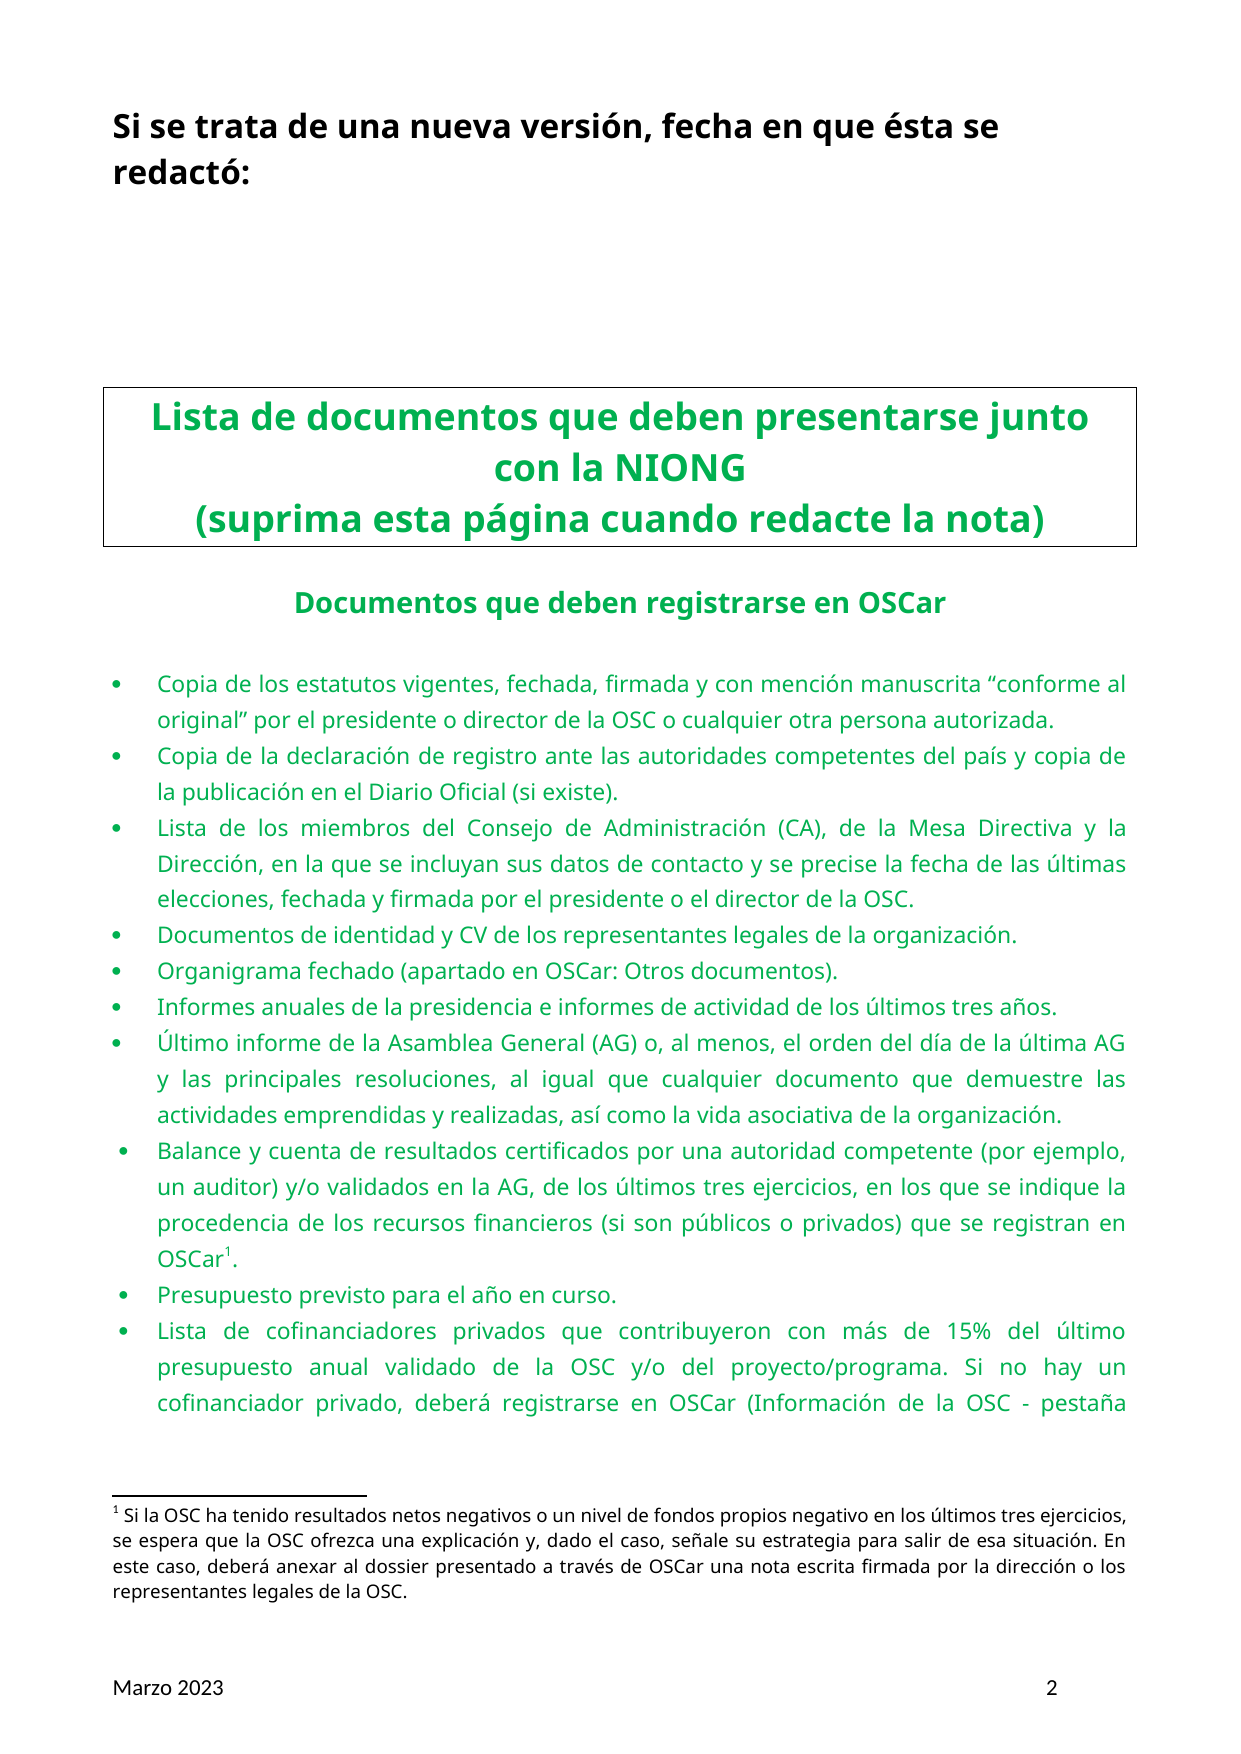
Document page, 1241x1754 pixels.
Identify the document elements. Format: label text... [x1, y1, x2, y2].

list Documentos de identidad y CV de los representantes legales de la organización. [112, 919, 1128, 951]
text Lista de documentos que deben presentarse junto con la NIONG [104, 388, 1136, 489]
text Si se trata de una nueva versión, fecha en que ésta se redactó: [112, 103, 1128, 194]
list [119, 1315, 1128, 1418]
text Documentos que deben registrarse en OSCar [112, 583, 1128, 622]
list Copia de la declaración de registro ante las autoridades competentes del país y copia de la publicación en el Diario Oficial (si existe). [112, 740, 1128, 807]
list Último informe de la Asamblea General (AG) o, al menos, el orden del día de la última AG y las principales resoluciones, al igual que cualquier documento que demuestre las actividades emprendidas y realizadas, así como la vida asociativa de la organización. [112, 1027, 1128, 1130]
list Organigrama fechado (apartado en OSCar: Otros documentos). [112, 955, 1128, 987]
list Balance y cuenta de resultados certificados por una autoridad competente (por ejemplo, un auditor) y/o validados en la AG, de los últimos tres ejercicios, en los que se indique la procedencia de los recursos financieros (si son públicos o privados) que se registran en OSCar. [119, 1135, 1128, 1274]
list Presupuesto previsto para el año en curso. [119, 1279, 1128, 1310]
list Lista de los miembros del Consejo de Administración (CA), de la Mesa Directiva y la Dirección, en la que se incluyan sus datos de contacto y se precise la fecha de las últimas elecciones, fechada y firmada por el presidente o el director de la OSC. [112, 812, 1128, 915]
text (suprima esta página cuando redacte la nota) [104, 489, 1136, 546]
list Informes anuales de la presidencia e informes de actividad de los últimos tres años. [112, 991, 1128, 1022]
list Copia de los estatutos vigentes, fechada, firmada y con mención manuscrita “conforme al original” por el presidente o director de la OSC o cualquier otra persona autorizada. [112, 668, 1128, 735]
